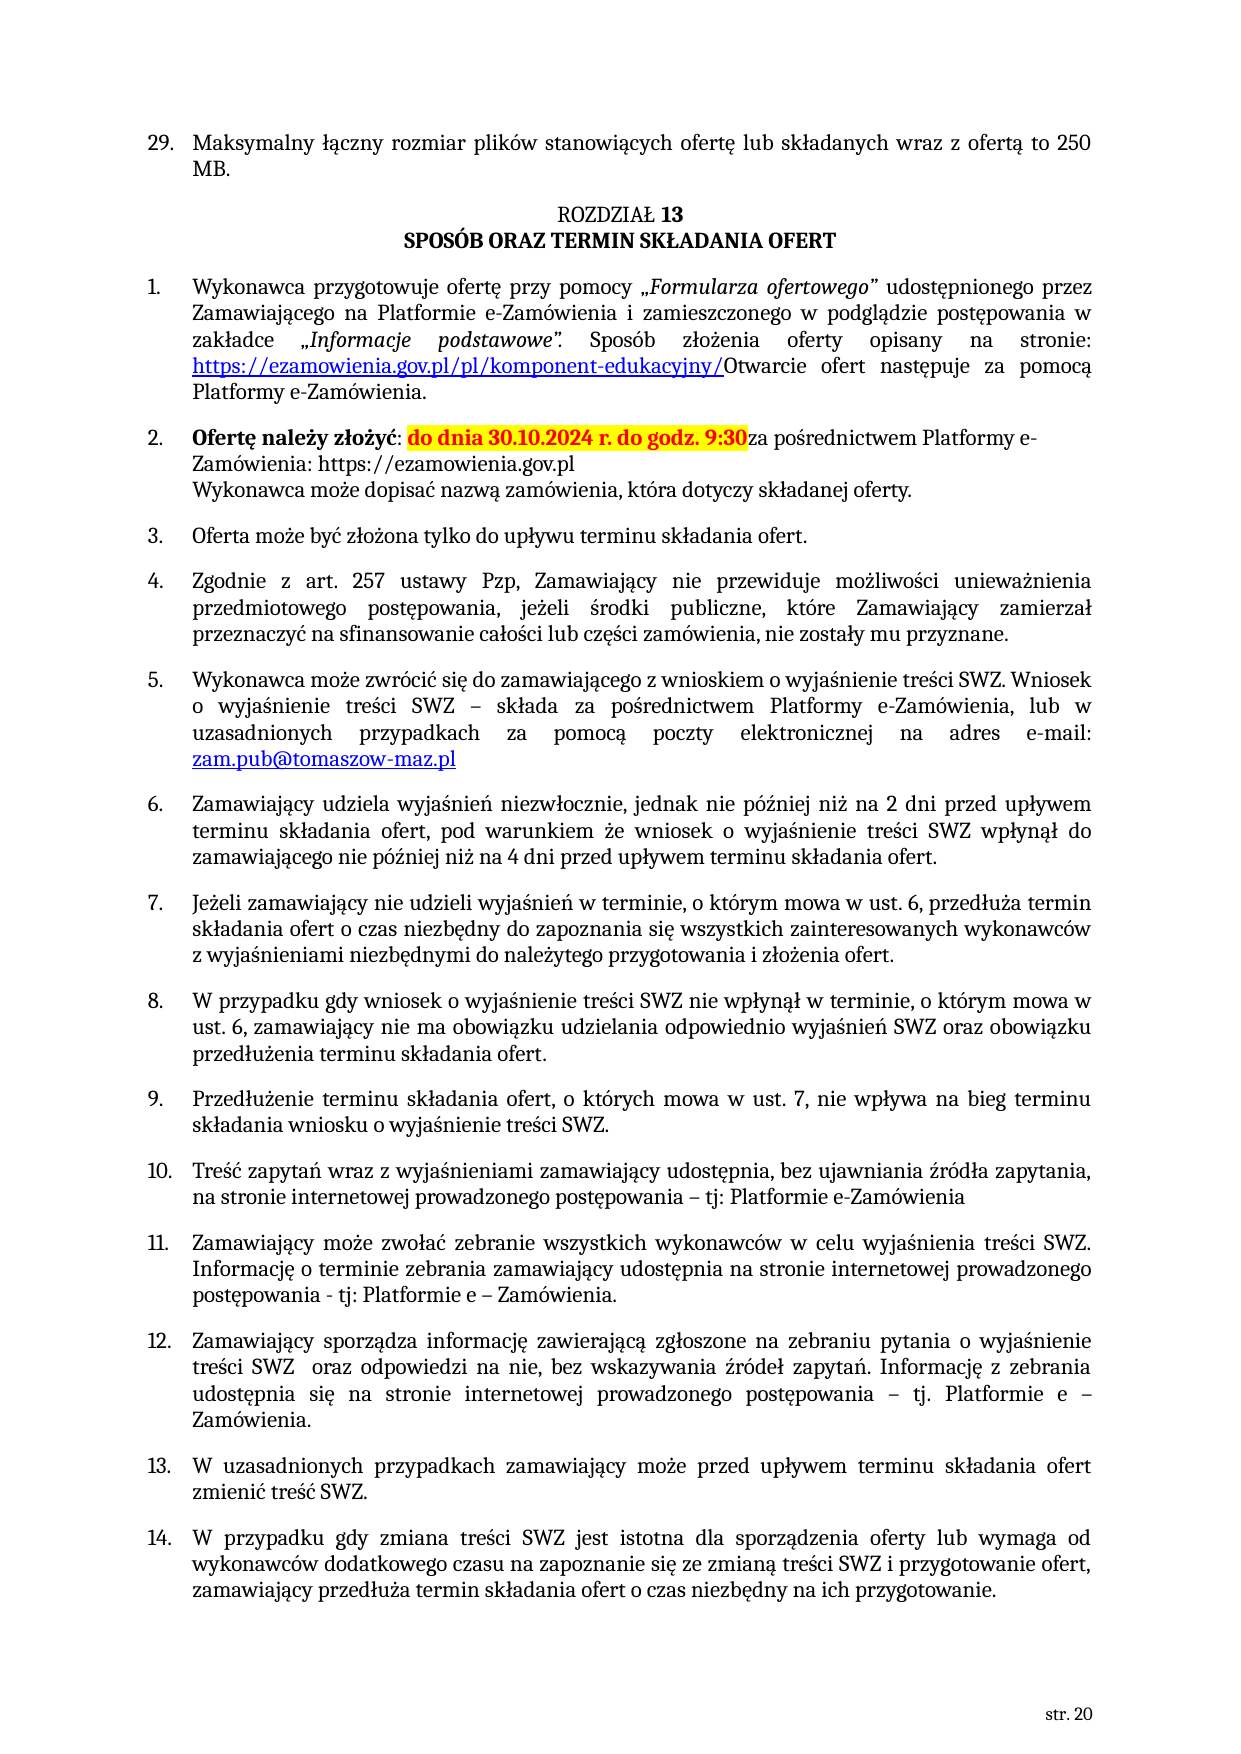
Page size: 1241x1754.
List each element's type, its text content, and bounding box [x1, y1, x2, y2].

list Przedłużenie terminu składania ofert, o których mowa w ust. 7, nie wpływa na bieg terminu składania wniosku o wyjaśnienie treści SWZ. [148, 1086, 1093, 1138]
list W przypadku gdy wniosek o wyjaśnienie treści SWZ nie wpłynął w terminie, o którym mowa w ust. 6, zamawiający nie ma obowiązku udzielania odpowiednio wyjaśnień SWZ oraz obowiązku przedłużenia terminu składania ofert. [148, 988, 1093, 1067]
list Ofertę należy złożyć: do dnia 30.10.2024 r. do godz. 9:30za pośrednictwem Platformy e-Zamówienia: https://ezamowienia.gov.pl [148, 424, 1093, 477]
list Zamawiający udziela wyjaśnień niezwłocznie, jednak nie później niż na 2 dni przed upływem terminu składania ofert, pod warunkiem że wniosek o wyjaśnienie treści SWZ wpłynął do zamawiającego nie później niż na 4 dni przed upływem terminu składania ofert. [148, 791, 1093, 870]
list W przypadku gdy zmiana treści SWZ jest istotna dla sporządzenia oferty lub wymaga od wykonawców dodatkowego czasu na zapoznanie się ze zmianą treści SWZ i przygotowanie ofert, zamawiający przedłuża termin składania ofert o czas niezbędny na ich przygotowanie. [148, 1524, 1093, 1603]
list Zamawiający może zwołać zebranie wszystkich wykonawców w celu wyjaśnienia treści SWZ. Informację o terminie zebrania zamawiający udostępnia na stronie internetowej prowadzonego postępowania - tj: Platformie e – Zamówienia. [148, 1229, 1093, 1309]
text SPOSÓB ORAZ TERMIN SKŁADANIA OFERT [148, 228, 1093, 254]
text ROZDZIAŁ 13 [148, 202, 1093, 228]
text Wykonawca może dopisać nazwą zamówienia, która dotyczy składanej oferty. [192, 477, 1093, 504]
list Maksymalny łączny rozmiar plików stanowiących ofertę lub składanych wraz z ofertą to 250 MB. [148, 130, 1093, 183]
list Oferta może być złożona tylko do upływu terminu składania ofert. [148, 523, 1093, 549]
list Zgodnie z art. 257 ustawy Pzp, Zamawiający nie przewiduje możliwości unieważnienia przedmiotowego postępowania, jeżeli środki publiczne, które Zamawiający zamierzał przeznaczyć na sfinansowanie całości lub części zamówienia, nie zostały mu przyznane. [148, 568, 1093, 647]
list Wykonawca przygotowuje ofertę przy pomocy „Formularza ofertowego” udostępnionego przez Zamawiającego na Platformie e-Zamówienia i zamieszczonego w podglądzie postępowania w zakładce „Informacje podstawowe”. Sposób złożenia oferty opisany na stronie: https://ezamowienia.gov.pl/pl/komponent-edukacyjny/Otwarcie ofert następuje za pomocą Platformy e-Zamówienia. [148, 274, 1093, 405]
list Zamawiający sporządza informację zawierającą zgłoszone na zebraniu pytania o wyjaśnienie treści SWZ oraz odpowiedzi na nie, bez wskazywania źródeł zapytań. Informację z zebrania udostępnia się na stronie internetowej prowadzonego postępowania – tj. Platformie e – Zamówienia. [148, 1328, 1093, 1433]
list Wykonawca może zwrócić się do zamawiającego z wnioskiem o wyjaśnienie treści SWZ. Wniosek o wyjaśnienie treści SWZ – składa za pośrednictwem Platformy e-Zamówienia, lub w uzasadnionych przypadkach za pomocą poczty elektronicznej na adres e-mail: zam.pub@tomaszow-maz.pl [148, 667, 1093, 772]
list Treść zapytań wraz z wyjaśnieniami zamawiający udostępnia, bez ujawniania źródła zapytania, na stronie internetowej prowadzonego postępowania – tj: Platformie e-Zamówienia [148, 1158, 1093, 1210]
list W uzasadnionych przypadkach zamawiający może przed upływem terminu składania ofert zmienić treść SWZ. [148, 1452, 1093, 1505]
list Jeżeli zamawiający nie udzieli wyjaśnień w terminie, o którym mowa w ust. 6, przedłuża termin składania ofert o czas niezbędny do zapoznania się wszystkich zainteresowanych wykonawców z wyjaśnieniami niezbędnymi do należytego przygotowania i złożenia ofert. [148, 889, 1093, 968]
